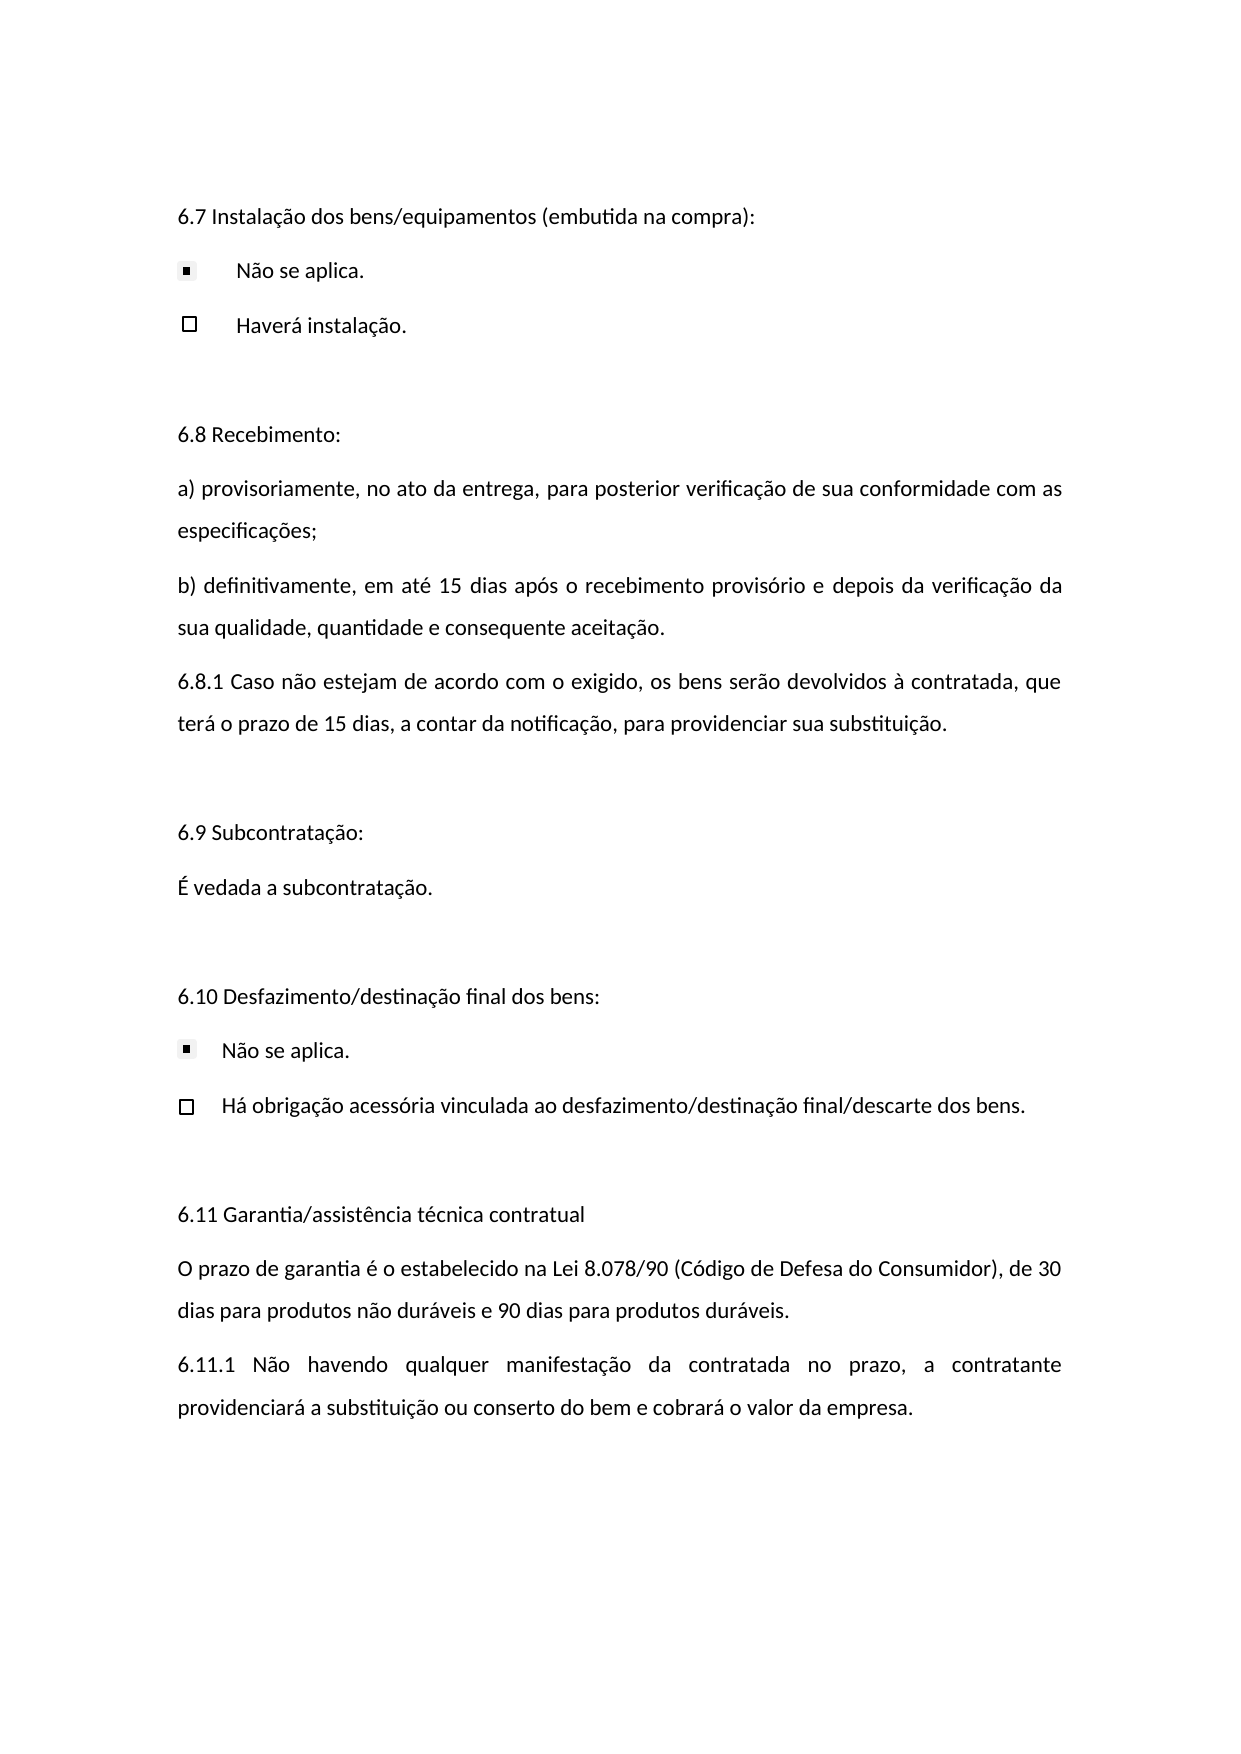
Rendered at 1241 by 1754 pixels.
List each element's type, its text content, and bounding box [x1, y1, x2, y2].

text 6.7 Instalação dos bens/equipamentos (embutida na compra): [177, 202, 1063, 230]
text É vedada a subcontratação. [177, 873, 1063, 901]
text 6.10 Desfazimento/destinação final dos bens: [177, 982, 1063, 1010]
text 6.8 Recebimento: [177, 420, 1063, 448]
text a) provisoriamente, no ato da entrega, para posterior verificação de sua conformidade com as especificações; [177, 474, 1063, 544]
text Não se aplica. [236, 257, 1063, 284]
text Não se aplica. [222, 1036, 1063, 1064]
text 6.9 Subcontratação: [177, 818, 1063, 846]
text Haverá instalação. [236, 311, 1063, 339]
text 6.11.1 Não havendo qualquer manifestação da contratada no prazo, a contratante providenciará a substituição ou conserto do bem e cobrará o valor da empresa. [177, 1351, 1063, 1421]
text 6.11 Garantia/assistência técnica contratual [177, 1200, 1063, 1228]
text O prazo de garantia é o estabelecido na Lei 8.078/90 (Código de Defesa do Consumidor), de 30 dias para produtos não duráveis e 90 dias para produtos duráveis. [177, 1254, 1063, 1324]
text Há obrigação acessória vinculada ao desfazimento/destinação final/descarte dos bens. [222, 1091, 1063, 1119]
text 6.8.1 Caso não estejam de acordo com o exigido, os bens serão devolvidos à contratada, que terá o prazo de 15 dias, a contar da notificação, para providenciar sua substituição. [177, 667, 1063, 737]
text b) definitivamente, em até 15 dias após o recebimento provisório e depois da verificação da sua qualidade, quantidade e consequente aceitação. [177, 571, 1063, 641]
